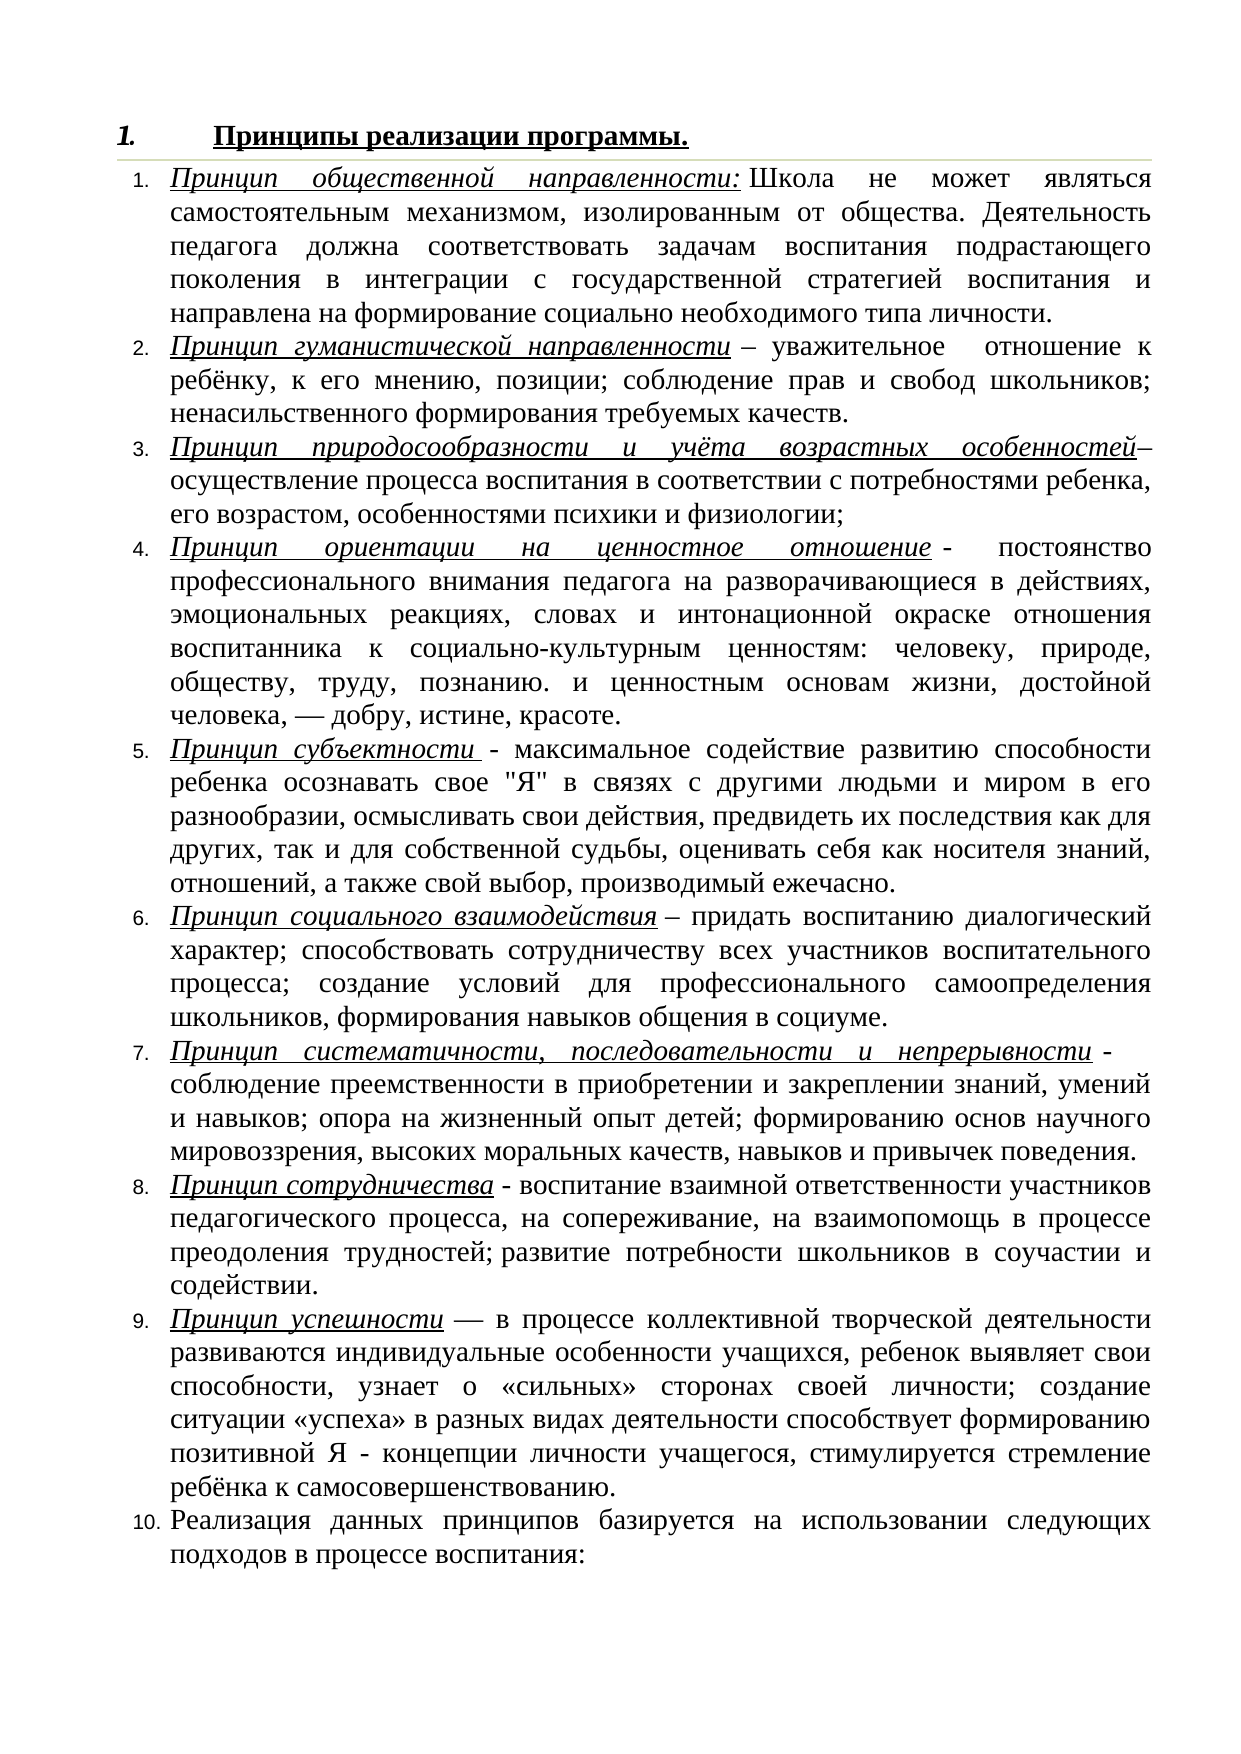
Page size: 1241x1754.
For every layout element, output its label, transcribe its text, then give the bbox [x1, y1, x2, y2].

list Принцип ориентации на ценностное отношение - постоянство профессионального внимания педагога на разворачивающиеся в действиях, эмоциональных реакциях, словах и интонационной окраске отношения воспитанника к социально-культурным ценностям: человеку, природе, обществу, труду, познанию. и ценностным основам жизни, достойной человека, — добру, истине, красоте. [132, 529, 1152, 731]
list Реализация данных принципов базируется на использовании следующих подходов в процессе воспитания: [132, 1502, 1152, 1569]
list Принципы реализации программы. [117, 118, 1152, 159]
list Принцип природосообразности и учёта возрастных особенностей– осуществление процесса воспитания в соответствии с потребностями ребенка, его возрастом, особенностями психики и физиологии; [132, 429, 1152, 529]
list Принцип успешности — в процессе коллективной творческой деятельности развиваются индивидуальные особенности учащихся, ребенок выявляет свои способности, узнает о «сильных» сторонах своей личности; создание ситуации «успеха» в разных видах деятельности способствует формированию позитивной Я - концепции личности учащегося, стимулируется стремление ребёнка к самосовершенствованию. [132, 1301, 1152, 1502]
list Принцип сотрудничества - воспитание взаимной ответственности участников педагогического процесса, на сопереживание, на взаимопомощь в процессе преодоления трудностей; развитие потребности школьников в соучастии и содействии. [132, 1167, 1152, 1301]
list Принцип общественной направленности: Школа не может являться самостоятельным механизмом, изолированным от общества. Деятельность педагога должна соответствовать задачам воспитания подрастающего поколения в интеграции с государственной стратегией воспитания и направлена на формирование социально необходимого типа личности. [132, 161, 1152, 328]
list Принцип субъектности - максимальное содействие развитию способности ребенка осознавать свое "Я" в связях с другими людьми и миром в его разнообразии, осмысливать свои действия, предвидеть их последствия как для других, так и для собственной судьбы, оценивать себя как носителя знаний, отношений, а также свой выбор, производимый ежечасно. [132, 731, 1152, 898]
list Принцип гуманистической направленности – уважительное отношение к ребёнку, к его мнению, позиции; соблюдение прав и свобод школьников; ненасильственного формирования требуемых качеств. [132, 328, 1152, 429]
list Принцип социального взаимодействия – придать воспитанию диалогический характер; способствовать сотрудничеству всех участников воспитательного процесса; создание условий для профессионального самоопределения школьников, формирования навыков общения в социуме. [132, 898, 1152, 1033]
list Принцип систематичности, последовательности и непрерывности - соблюдение преемственности в приобретении и закреплении знаний, умений и навыков; опора на жизненный опыт детей; формированию основ научного мировоззрения, высоких моральных качеств, навыков и привычек поведения. [132, 1033, 1152, 1167]
